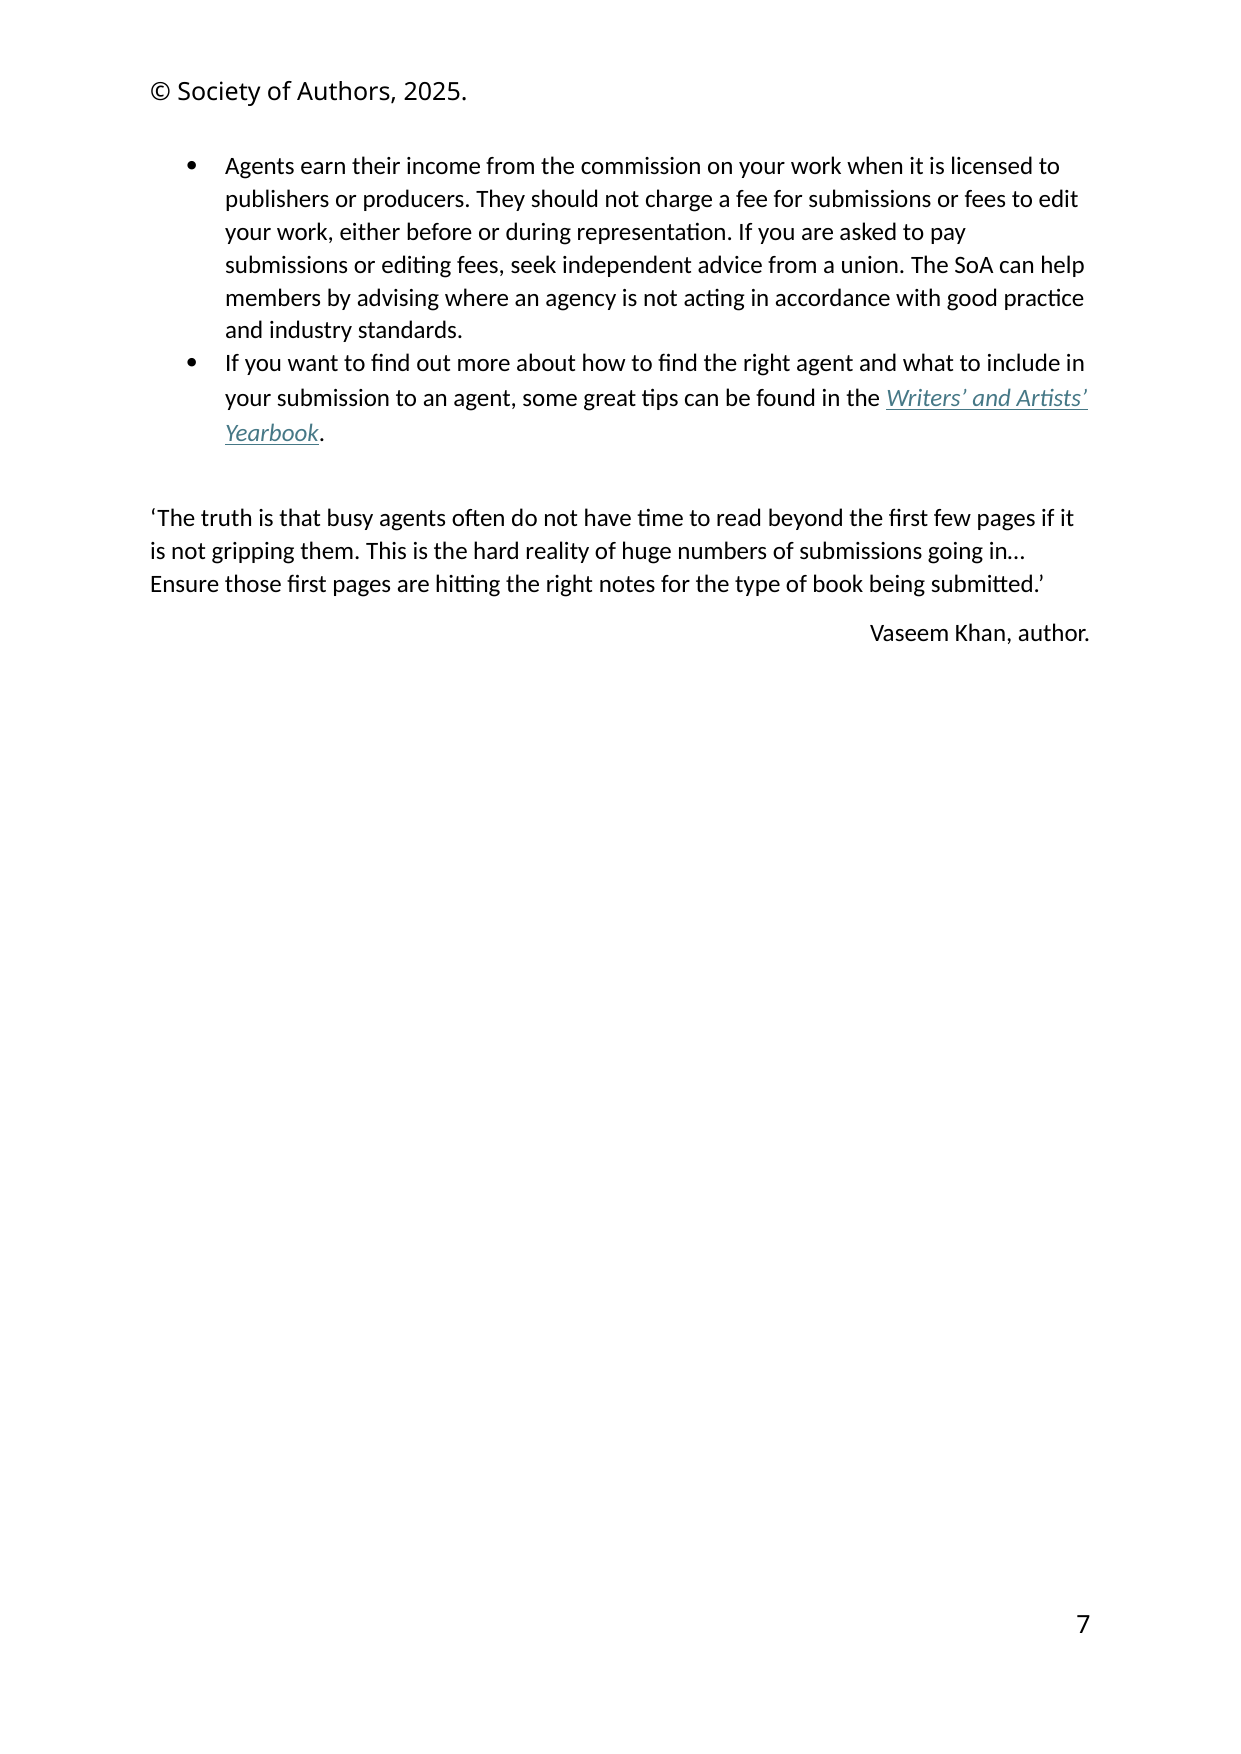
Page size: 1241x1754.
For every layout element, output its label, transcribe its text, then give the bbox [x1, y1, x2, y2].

list If you want to find out more about how to find the right agent and what to include in your submission to an agent, some great tips can be found in the Writers’ and Artists’ Yearbook. [187, 347, 1090, 448]
text Vaseem Khan, author. [150, 617, 1090, 648]
text ‘The truth is that busy agents often do not have time to read beyond the first few pages if it is not gripping them. This is the hard reality of huge numbers of submissions going in… Ensure those first pages are hitting the right notes for the type of book being submitted.’ [150, 502, 1090, 598]
list Agents earn their income from the commission on your work when it is licensed to publishers or producers. They should not charge a fee for submissions or fees to edit your work, either before or during representation. If you are asked to pay submissions or editing fees, seek independent advice from a union. The SoA can help members by advising where an agency is not acting in accordance with good practice and industry standards. [187, 150, 1090, 345]
